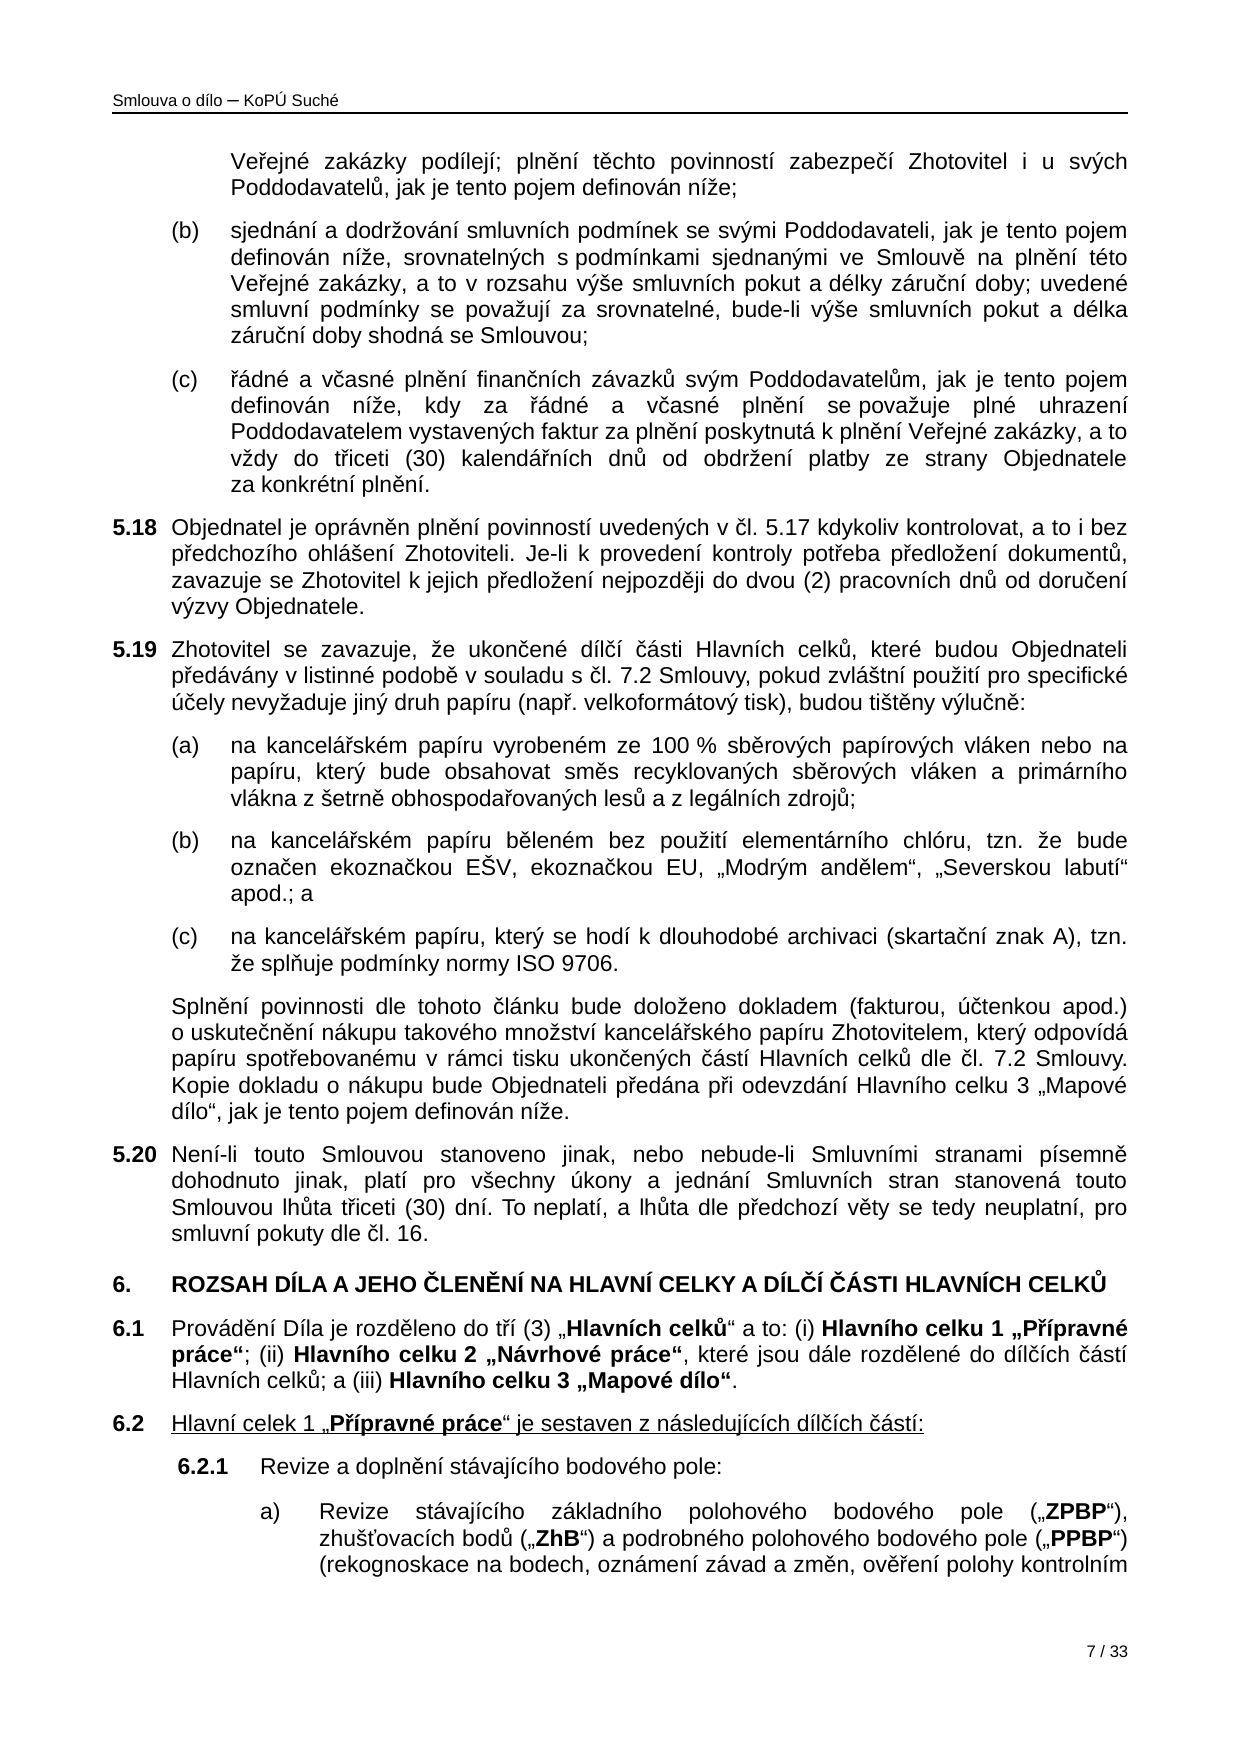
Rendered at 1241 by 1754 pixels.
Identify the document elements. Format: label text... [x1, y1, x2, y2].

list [260, 1498, 1128, 1577]
list na kancelářském papíru vyrobeném ze 100 % sběrových papírových vláken nebo na papíru, který bude obsahovat směs recyklovaných sběrových vláken a primárního vlákna z šetrně obhospodařovaných lesů a z legálních zdrojů; [171, 732, 1128, 811]
text Provádění Díla je rozděleno do tří (3) „Hlavních celků“ a to: (i) Hlavního celku 1 „Přípravné práce“; (ii) Hlavního celku 2 „Návrhové práce“, které jsou dále rozdělené do dílčích částí Hlavních celků; a (iii) Hlavního celku 3 „Mapové dílo“. [112, 1314, 1128, 1393]
list Splnění povinnosti dle tohoto článku bude doloženo dokladem (fakturou, účtenkou apod.) o uskutečnění nákupu takového množství kancelářského papíru Zhotovitelem, který odpovídá papíru spotřebovanému v rámci tisku ukončených částí Hlavních celků dle čl. 7.2 Smlouvy. Kopie dokladu o nákupu bude Objednateli předána při odevzdání Hlavního celku 3 „Mapové dílo“, jak je tento pojem definován níže. [171, 993, 1128, 1124]
text Zhotovitel se zavazuje, že ukončené dílčí části Hlavních celků, které budou Objednateli předávány v listinné podobě v souladu s čl. 7.2 Smlouvy, pokud zvláštní použití pro specifické účely nevyžaduje jiný druh papíru (např. velkoformátový tisk), budou tištěny výlučně: [112, 636, 1128, 715]
text Revize a doplnění stávajícího bodového pole: [177, 1453, 1128, 1479]
text Není-li touto Smlouvou stanoveno jinak, nebo nebude-li Smluvními stranami písemně dohodnuto jinak, platí pro všechny úkony a jednání Smluvních stran stanovená touto Smlouvou lhůta třiceti (30) dní. To neplatí, a lhůta dle předchozí věty se tedy neuplatní, pro smluvní pokuty dle čl. 16. [112, 1141, 1128, 1246]
list na kancelářském papíru běleném bez použití elementárního chlóru, tzn. že bude označen ekoznačkou EŠV, ekoznačkou EU, „Modrým andělem“, „Severskou labutí“ apod.; a [171, 827, 1128, 907]
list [171, 148, 1128, 200]
text Hlavní celek 1 „Přípravné práce“ je sestaven z následujících dílčích částí: [112, 1410, 1128, 1437]
list na kancelářském papíru, který se hodí k dlouhodobé archivaci (skartační znak A), tzn. že splňuje podmínky normy ISO 9706. [171, 923, 1128, 976]
list řádné a včasné plnění finančních závazků svým Poddodavatelům, jak je tento pojem definován níže, kdy za řádné a včasné plnění se považuje plné uhrazení Poddodavatelem vystavených faktur za plnění poskytnutá k plnění Veřejné zakázky, a to vždy do třiceti (30) kalendářních dnů od obdržení platby ze strany Objednatele za konkrétní plnění. [171, 366, 1128, 497]
text Objednatel je oprávněn plnění povinností uvedených v čl. 5.19 kdykoliv kontrolovat, a to i bez předchozího ohlášení Zhotoviteli. Je-li k provedení kontroly potřeba předložení dokumentů, zavazuje se Zhotovitel k jejich předložení nejpozději do dvou (2) pracovních dnů od doručení výzvy Objednatele. [112, 514, 1128, 619]
text Rozsah díla a jeho členění na hlavní celky a dílčí části Hlavních celků [112, 1271, 1128, 1298]
list sjednání a dodržování smluvních podmínek se svými Poddodavateli, jak je tento pojem definován níže, srovnatelných s podmínkami sjednanými ve Smlouvě na plnění této Veřejné zakázky, a to v rozsahu výše smluvních pokut a délky záruční doby; uvedené smluvní podmínky se považují za srovnatelné, bude-li výše smluvních pokut a délka záruční doby shodná se Smlouvou; [171, 217, 1128, 349]
